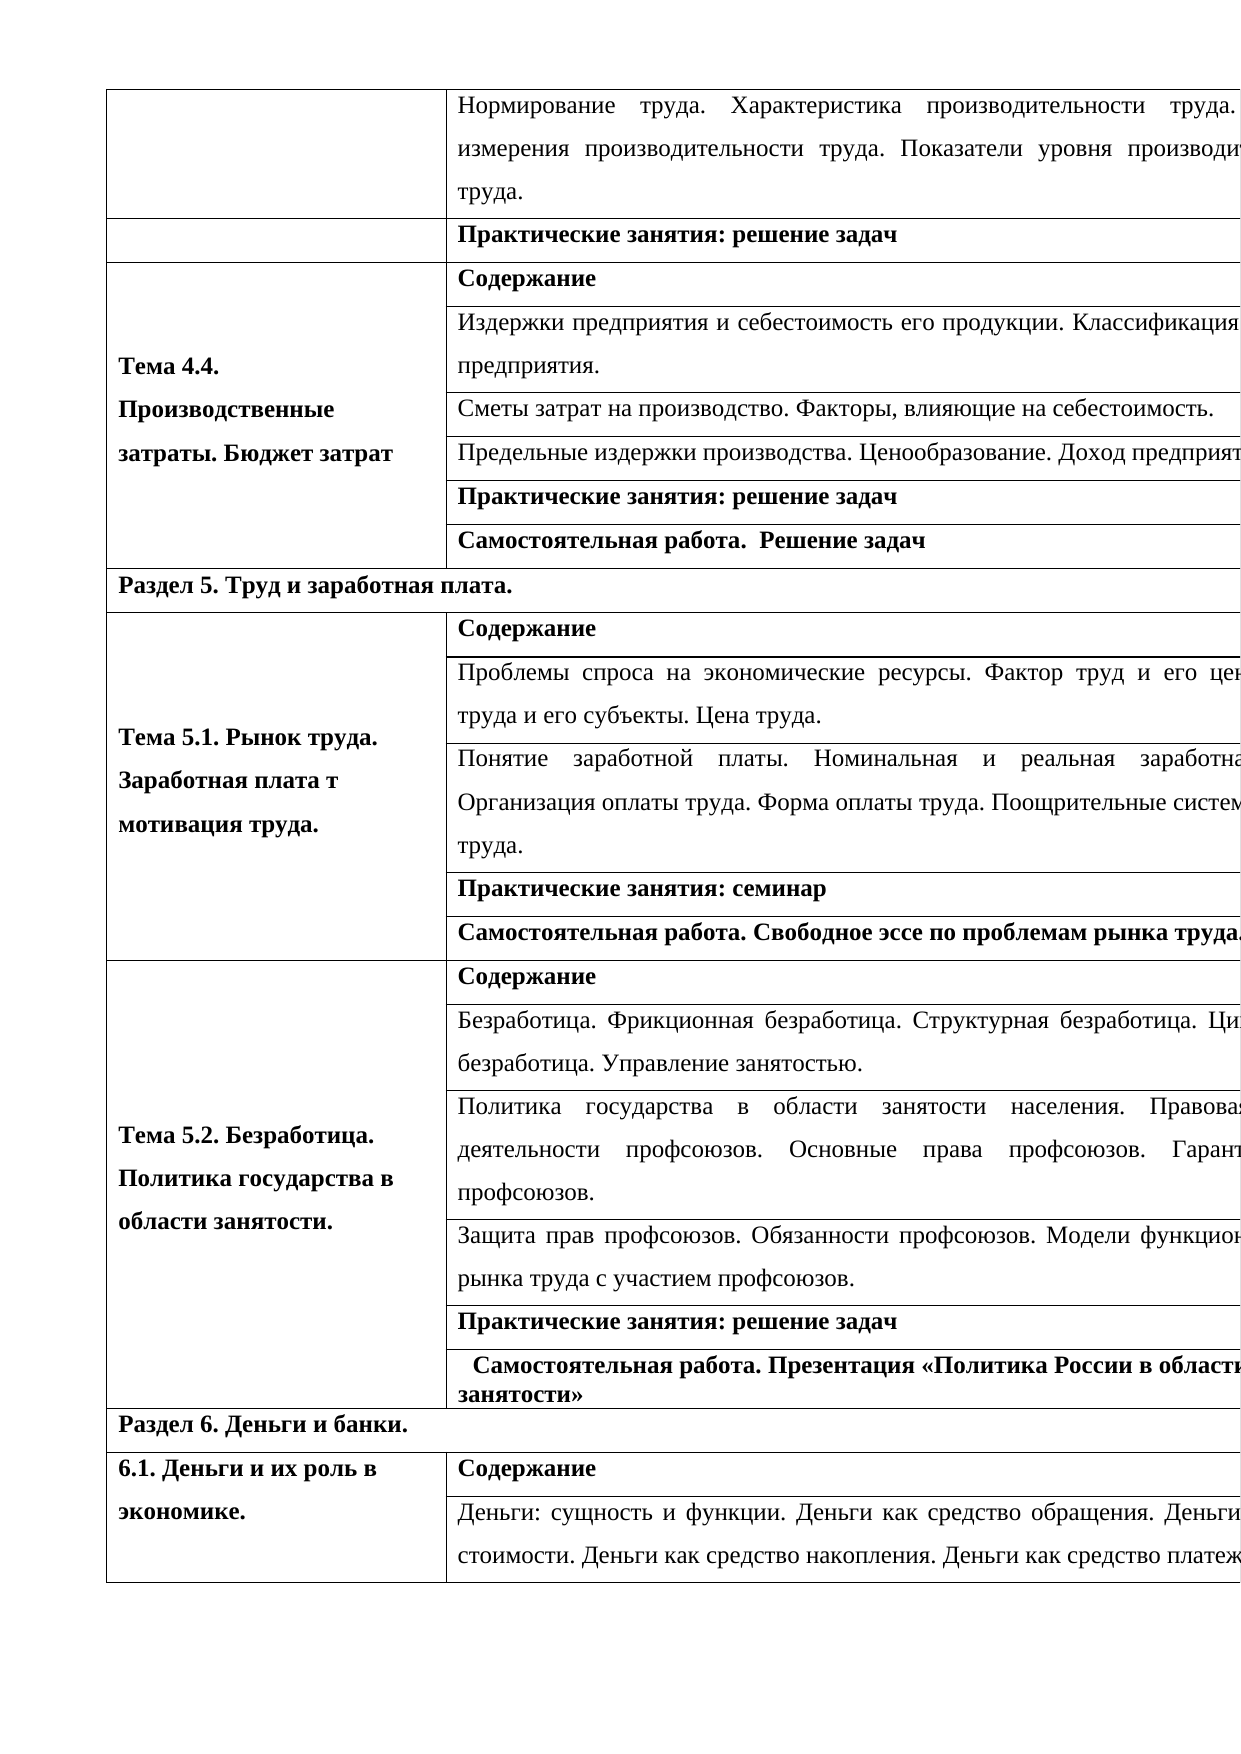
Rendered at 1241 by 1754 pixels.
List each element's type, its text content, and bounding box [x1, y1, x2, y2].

table_cell Защита прав профсоюзов. Обязанности профсоюзов. Модели функционирования рынка труда с участием профсоюзов. [447, 1220, 1240, 1305]
table_cell Практические занятия: семинар [447, 873, 1240, 916]
table_cell Сметы затрат на производство. Факторы, влияющие на себестоимость. [447, 393, 1240, 436]
table_cell Содержание [447, 263, 1240, 306]
table_cell Практические занятия: решение задач [447, 481, 1240, 524]
table_cell Содержание [447, 961, 1240, 1004]
table_cell Издержки предприятия и себестоимость его продукции. Классификация издержек предприятия. [447, 307, 1240, 392]
table_cell Практические занятия: решение задач [447, 1306, 1240, 1349]
table_cell Содержание [447, 613, 1240, 656]
table_cell Безработица. Фрикционная безработица. Структурная безработица. Циклическая безработица. Управление занятостью. [447, 1005, 1240, 1090]
table_cell Тема 4.4. Производственные затраты. Бюджет затрат [107, 263, 446, 568]
table_cell Нормирование труда. Характеристика производительности труда. Методы измерения производительности труда. Показатели уровня производительности труда. [447, 90, 1240, 218]
table_cell Самостоятельная работа. Решение задач [447, 525, 1240, 568]
table_cell Деньги: сущность и функции. Деньги как средство обращения. Деньги как мера стоимости. Деньги как средство накопления. Деньги как средство платежа. [447, 1497, 1240, 1582]
table_cell Проблемы спроса на экономические ресурсы. Фактор труд и его цена. Рынок труда и его субъекты. Цена труда. [447, 658, 1240, 742]
table_cell Самостоятельная работа. Презентация «Политика России в области занятости» [447, 1350, 1240, 1408]
table_cell Раздел 6. Деньги и банки. [107, 1409, 1240, 1452]
table_cell Понятие заработной платы. Номинальная и реальная заработная плата. Организация оплаты труда. Форма оплаты труда. Поощрительные системы оплаты труда. [447, 744, 1240, 872]
table_cell Практические занятия: решение задач [447, 219, 1240, 262]
table_cell Тема 5.1. Рынок труда. Заработная плата т мотивация труда. [107, 613, 446, 960]
table_cell Политика государства в области занятости населения. Правовая основа деятельности профсоюзов. Основные права профсоюзов. Гарантии прав профсоюзов. [447, 1091, 1240, 1219]
table_cell Раздел 5. Труд и заработная плата. [107, 569, 1240, 612]
table_cell 6.1. Деньги и их роль в экономике. [107, 1453, 446, 1582]
table_cell Предельные издержки производства. Ценообразование. Доход предприятия. [447, 437, 1240, 480]
table_cell Тема 5.2. Безработица. Политика государства в области занятости. [107, 961, 446, 1408]
table_cell Содержание [447, 1453, 1240, 1496]
table_cell [107, 219, 446, 262]
table_cell Самостоятельная работа. Свободное эссе по проблемам рынка труда. [447, 917, 1240, 960]
